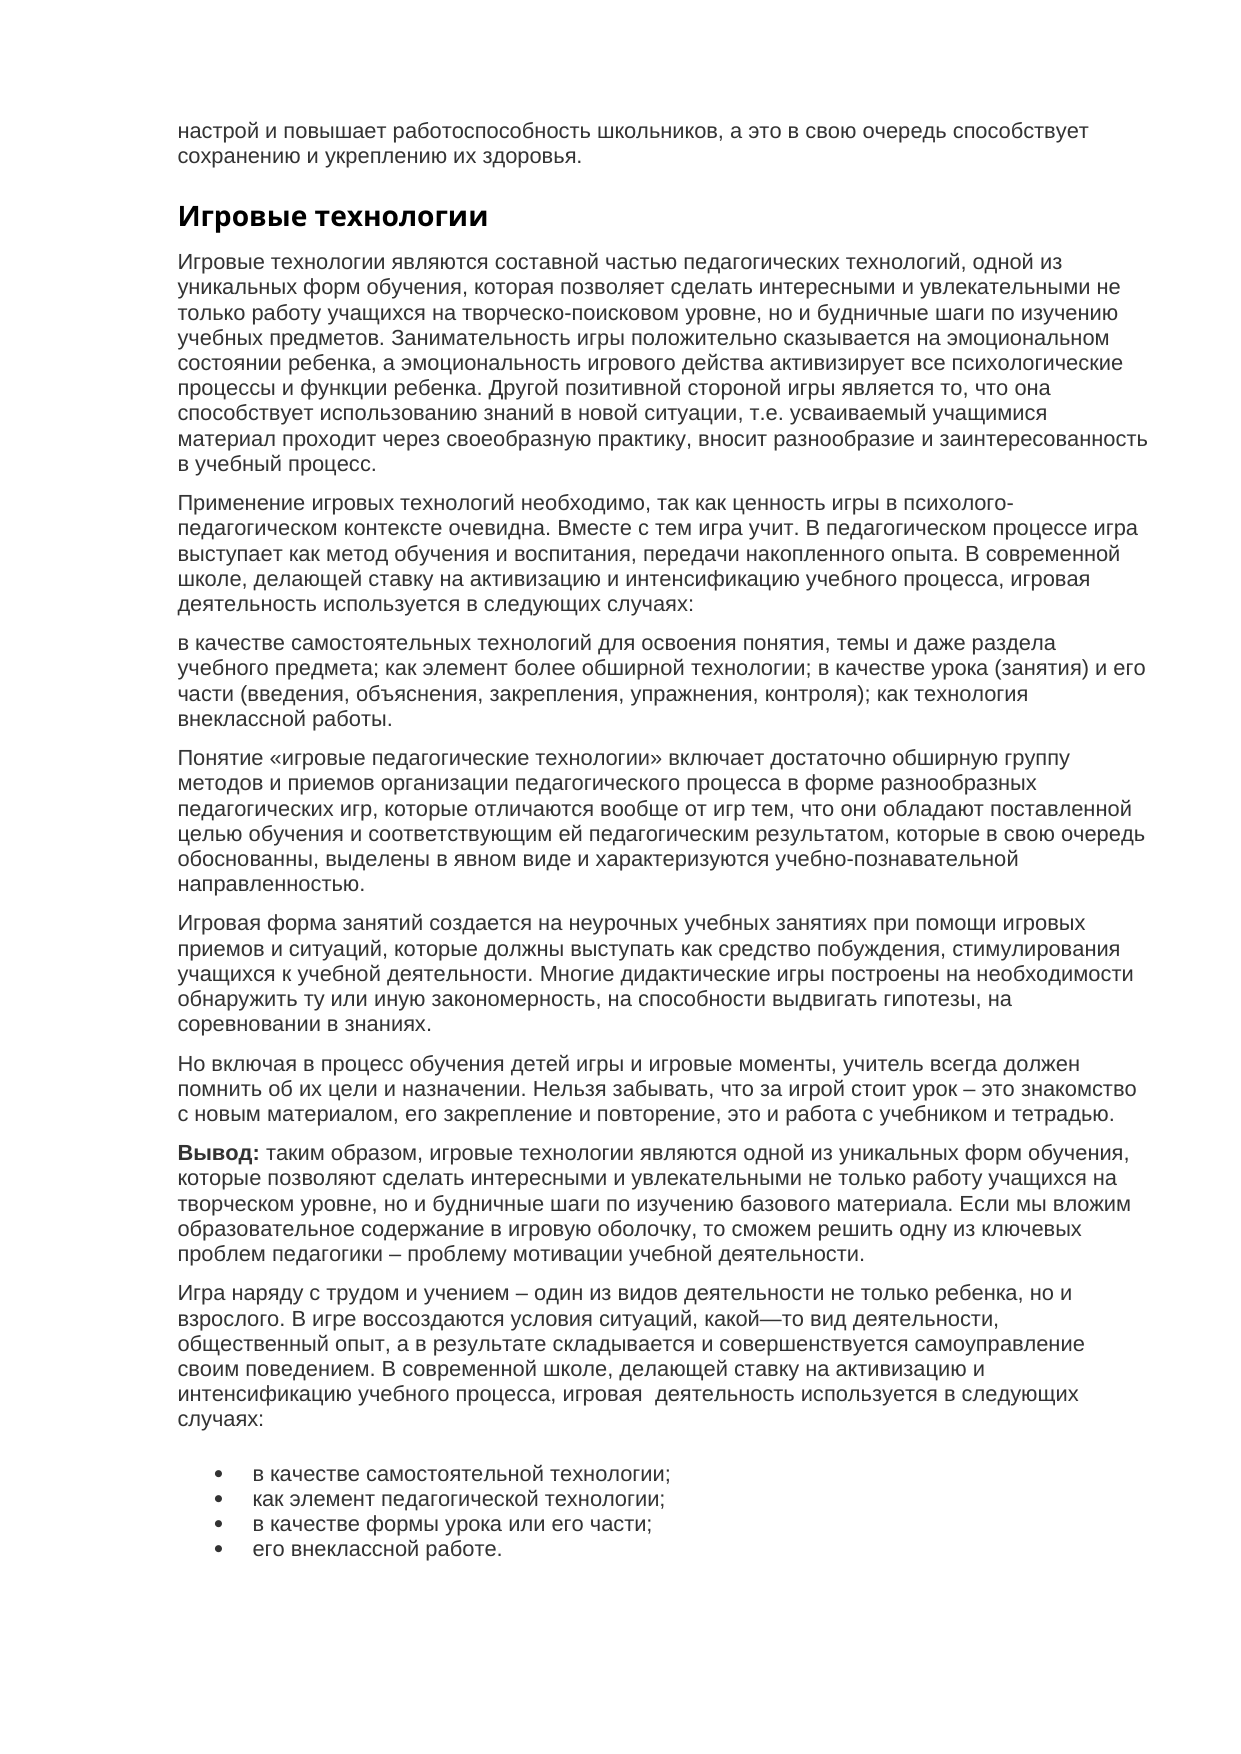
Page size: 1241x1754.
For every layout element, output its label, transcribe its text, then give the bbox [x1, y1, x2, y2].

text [177, 118, 1152, 168]
text Игровая форма занятий создается на неурочных учебных занятиях при помощи игровых приемов и ситуаций, которые должны выступать как средство побуждения, стимулирования учащихся к учебной деятельности. Многие дидактические игры построены на необходимости обнаружить ту или иную закономерность, на способности выдвигать гипотезы, на соревновании в знаниях. [177, 910, 1152, 1036]
text Но включая в процесс обучения детей игры и игровые моменты, учитель всегда должен помнить об их цели и назначении. Нельзя забывать, что за игрой стоит урок – это знакомство с новым материалом, его закрепление и повторение, это и работа с учебником и тетрадью. [177, 1050, 1152, 1126]
list его внеклассной работе. [215, 1536, 1152, 1561]
text Игровые технологии являются составной частью педагогических технологий, одной из уникальных форм обучения, которая позволяет сделать интересными и увлекательными не только работу учащихся на творческо-поисковом уровне, но и будничные шаги по изучению учебных предметов. Занимательность игры положительно сказывается на эмоциональном состоянии ребенка, а эмоциональность игрового действа активизирует все психологические процессы и функции ребенка. Другой позитивной стороной игры является то, что она способствует использованию знаний в новой ситуации, т.е. усваиваемый учащимися материал проходит через своеобразную практику, вносит разнообразие и заинтересованность в учебный процесс. [177, 249, 1152, 476]
list в качестве формы урока или его части; [215, 1511, 1152, 1536]
text Применение игровых технологий необходимо, так как ценность игры в психолого-педагогическом контексте очевидна. Вместе с тем игра учит. В педагогическом процессе игра выступает как метод обучения и воспитания, передачи накопленного опыта. В современной школе, делающей ставку на активизацию и интенсификацию учебного процесса, игровая деятельность используется в следующих случаях: [177, 490, 1152, 616]
text Игра наряду с трудом и учением – один из видов деятельности не только ребенка, но и взрослого. В игре воссоздаются условия ситуаций, какой—то вид деятельности, общественный опыт, а в результате складывается и совершенствуется самоуправление своим поведением. В современной школе, делающей ставку на активизацию и интенсификацию учебного процесса, игровая деятельность используется в следующих случаях: [177, 1280, 1152, 1431]
text Вывод: таким образом, игровые технологии являются одной из уникальных форм обучения, которые позволяют сделать интересными и увлекательными не только работу учащихся на творческом уровне, но и будничные шаги по изучению базового материала. Если мы вложим образовательное содержание в игровую оболочку, то сможем решить одну из ключевых проблем педагогики – проблему мотивации учебной деятельности. [177, 1140, 1152, 1266]
text в качестве самостоятельных технологий для освоения понятия, темы и даже раздела учебного предмета; как элемент более обширной технологии; в качестве урока (занятия) и его части (введения, объяснения, закрепления, упражнения, контроля); как технология внеклассной работы. [177, 630, 1152, 731]
list как элемент педагогической технологии; [215, 1486, 1152, 1511]
text Понятие «игровые педагогические технологии» включает достаточно обширную группу методов и приемов организации педагогического процесса в форме разнообразных педагогических игр, которые отличаются вообще от игр тем, что они обладают поставленной целью обучения и соответствующим ей педагогическим результатом, которые в свою очередь обоснованны, выделены в явном виде и характеризуются учебно-познавательной направленностью. [177, 745, 1152, 896]
text Игровые технологии [177, 197, 1152, 235]
list в качестве самостоятельной технологии; [215, 1461, 1152, 1486]
